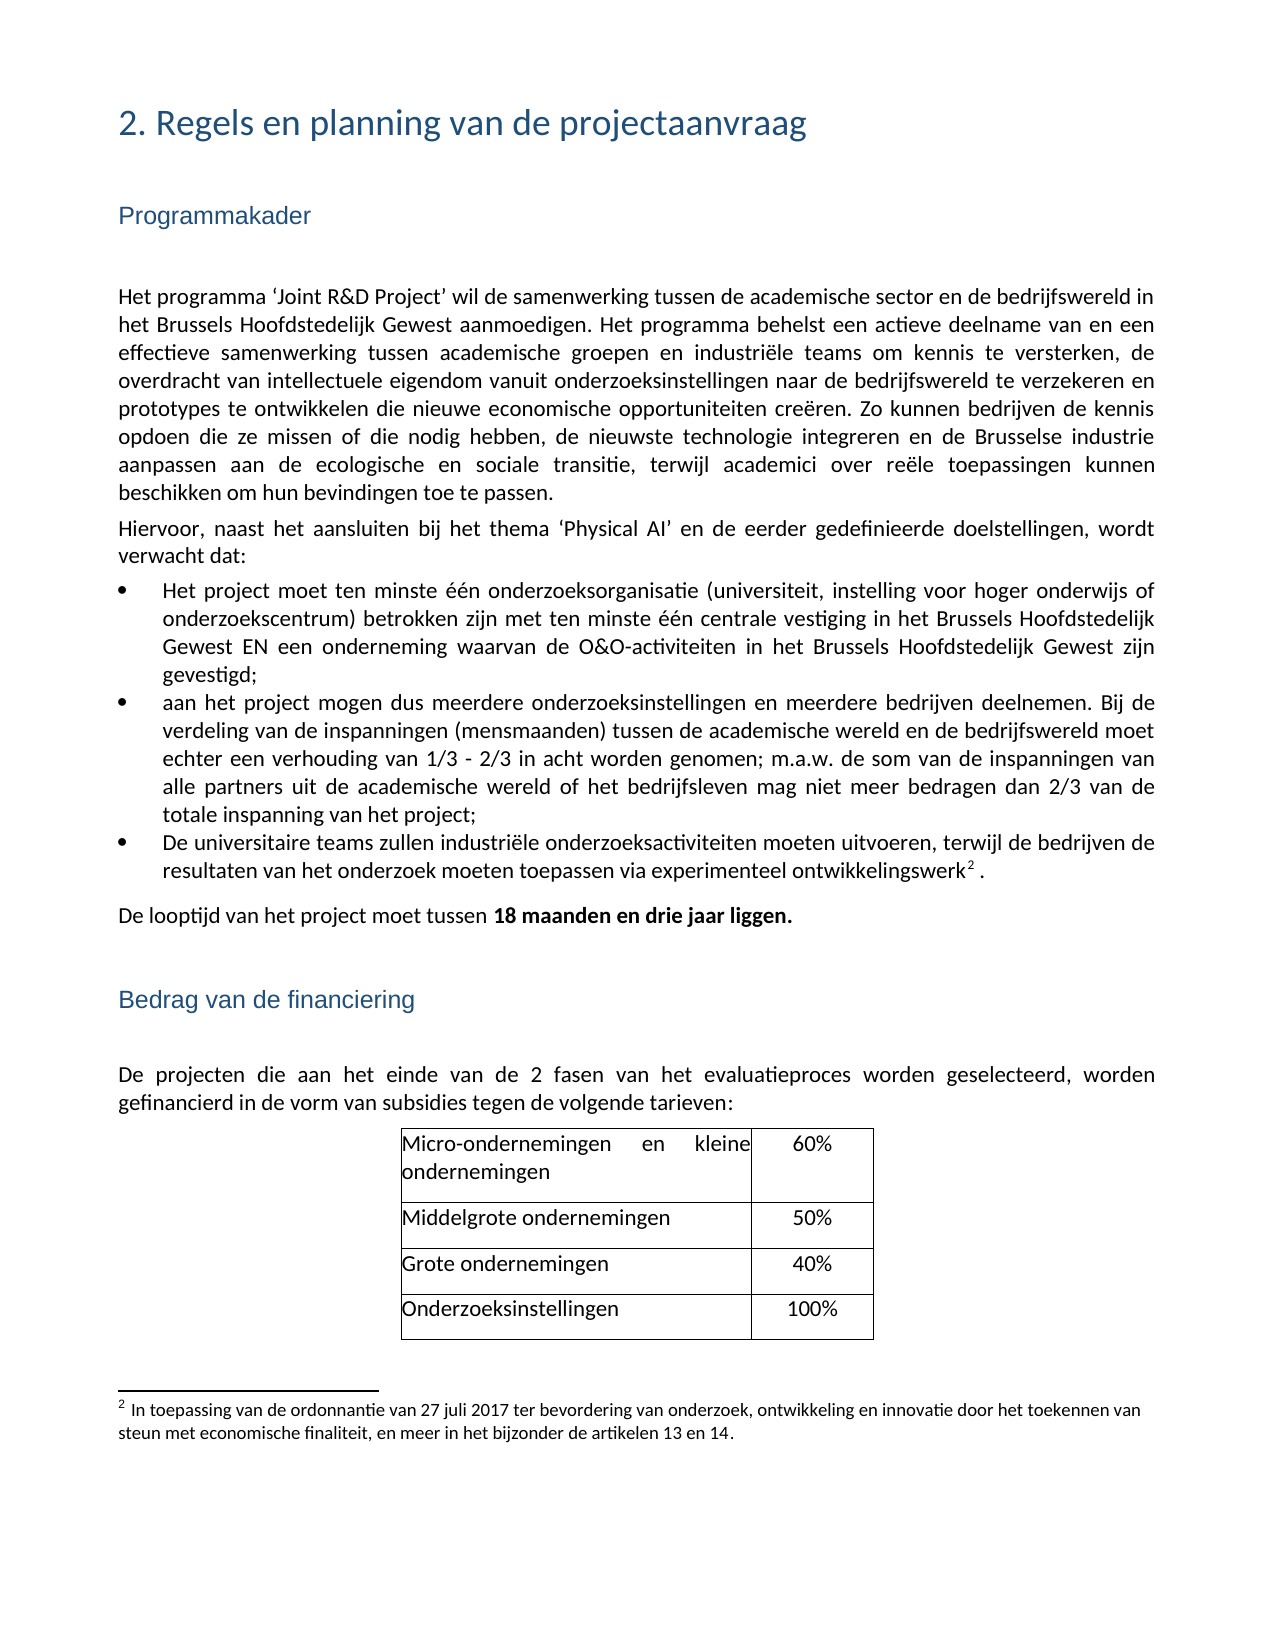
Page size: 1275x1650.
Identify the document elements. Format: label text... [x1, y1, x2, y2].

list Het project moet ten minste één onderzoeksorganisatie (universiteit, instelling voor hoger onderwijs of onderzoekscentrum) betrokken zijn met ten minste één centrale vestiging in het Brussels Hoofdstedelijk Gewest EN een onderneming waarvan de O&O-activiteiten in het Brussels Hoofdstedelijk Gewest zijn gevestigd; [118, 576, 1157, 688]
table_cell 40% [752, 1249, 873, 1293]
table_header 60% [752, 1129, 873, 1202]
text De projecten die aan het einde van de 2 fasen van het evaluatieproces worden geselecteerd, worden gefinancierd in de vorm van subsidies tegen de volgende tarieven: [118, 1060, 1157, 1116]
table_cell Onderzoeksinstellingen [402, 1295, 751, 1339]
table_header Micro-ondernemingen en kleine ondernemingen [402, 1129, 751, 1202]
table_cell 50% [752, 1203, 873, 1248]
text Hiervoor, naast het aansluiten bij het thema ‘Physical AI’ en de eerder gedefinieerde doelstellingen, wordt verwacht dat: [118, 514, 1157, 570]
subtitle Bedrag van de financiering [118, 985, 1157, 1014]
table_cell 100% [752, 1295, 873, 1339]
list De universitaire teams zullen industriële onderzoeksactiviteiten moeten uitvoeren, terwijl de bedrijven de resultaten van het onderzoek moeten toepassen via experimenteel ontwikkelingswerk . [118, 828, 1157, 884]
subtitle Regels en planning van de projectaanvraag [118, 99, 1157, 145]
list aan het project mogen dus meerdere onderzoeksinstellingen en meerdere bedrijven deelnemen. Bij de verdeling van de inspanningen (mensmaanden) tussen de academische wereld en de bedrijfswereld moet echter een verhouding van 1/3 - 2/3 in acht worden genomen; m.a.w. de som van de inspanningen van alle partners uit de academische wereld of het bedrijfsleven mag niet meer bedragen dan 2/3 van de totale inspanning van het project; [118, 688, 1157, 828]
text De looptijd van het project moet tussen 18 maanden en drie jaar liggen. [118, 901, 1157, 929]
table_cell Middelgrote ondernemingen [402, 1203, 751, 1248]
text Het programma ‘Joint R&D Project’ wil de samenwerking tussen de academische sector en de bedrijfswereld in het Brussels Hoofdstedelijk Gewest aanmoedigen. Het programma behelst een actieve deelname van en een effectieve samenwerking tussen academische groepen en industriële teams om kennis te versterken, de overdracht van intellectuele eigendom vanuit onderzoeksinstellingen naar de bedrijfswereld te verzekeren en prototypes te ontwikkelen die nieuwe economische opportuniteiten creëren. Zo kunnen bedrijven de kennis opdoen die ze missen of die nodig hebben, de nieuwste technologie integreren en de Brusselse industrie aanpassen aan de ecologische en sociale transitie, terwijl academici over reële toepassingen kunnen beschikken om hun bevindingen toe te passen. [118, 282, 1157, 507]
subtitle Programmakader [118, 201, 1157, 229]
table_cell Grote ondernemingen [402, 1249, 751, 1293]
